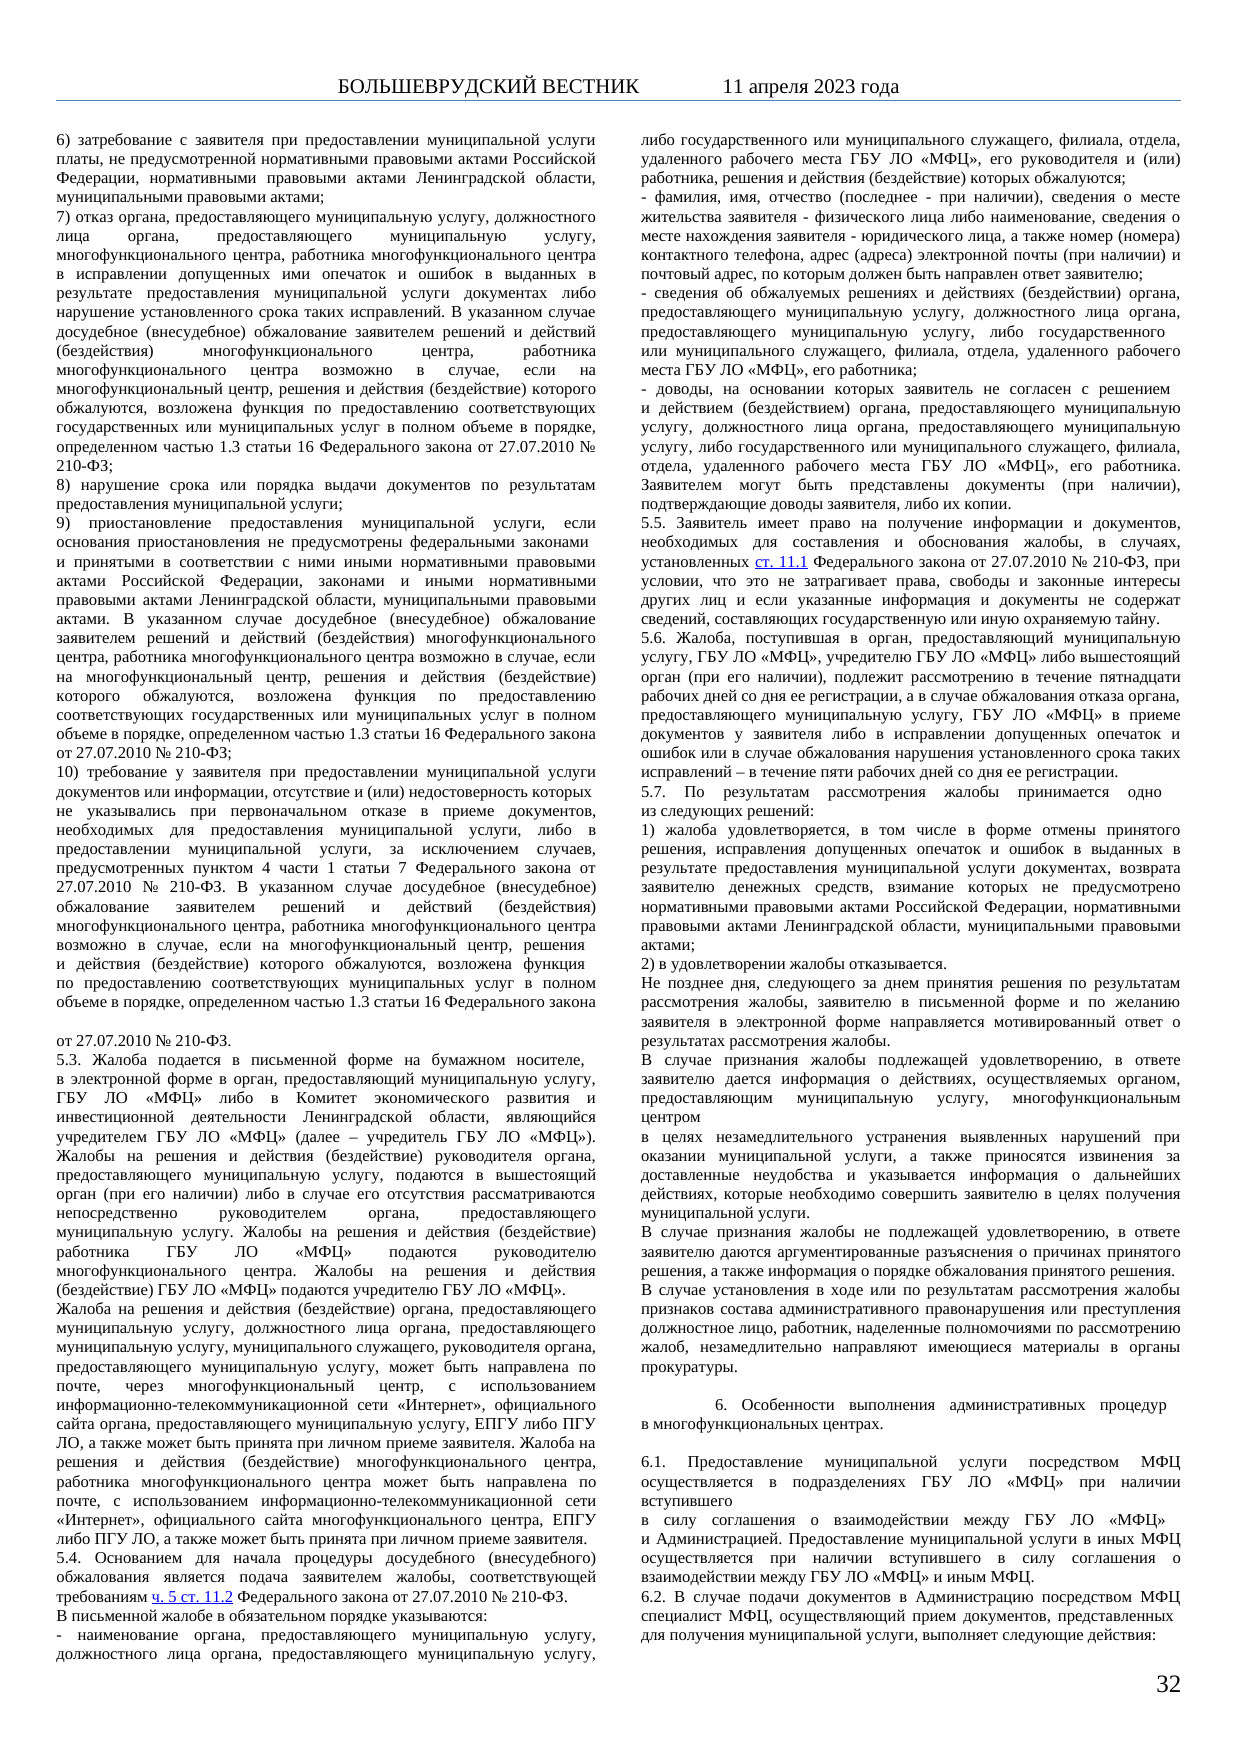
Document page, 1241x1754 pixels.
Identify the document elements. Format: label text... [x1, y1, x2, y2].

text 8) нарушение срока или порядка выдачи документов по результатам предоставления муниципальной услуги; [56, 475, 596, 513]
text 6.2. В случае подачи документов в Администрацию посредством МФЦ специалист МФЦ, осуществляющий прием документов, представленных для получения муниципальной услуги, выполняет следующие действия: [641, 1586, 1181, 1644]
text - доводы, на основании которых заявитель не согласен с решением и действием (бездействием) органа, предоставляющего муниципальную услугу, должностного лица органа, предоставляющего муниципальную услугу, либо государственного или муниципального служащего, филиала, отдела, удаленного рабочего места ГБУ ЛО «МФЦ», его работника. Заявителем могут быть представлены документы (при наличии), подтверждающие доводы заявителя, либо их копии. [641, 379, 1181, 513]
text 6) затребование с заявителя при предоставлении муниципальной услуги платы, не предусмотренной нормативными правовыми актами Российской Федерации, нормативными правовыми актами Ленинградской области, муниципальными правовыми актами; [56, 130, 596, 206]
text Не позднее дня, следующего за днем принятия решения по результатам рассмотрения жалобы, заявителю в письменной форме и по желанию заявителя в электронной форме направляется мотивированный ответ о результатах рассмотрения жалобы. [641, 973, 1181, 1050]
text 9) приостановление предоставления муниципальной услуги, если основания приостановления не предусмотрены федеральными законами и принятыми в соответствии с ними иными нормативными правовыми актами Российской Федерации, законами и иными нормативными правовыми актами Ленинградской области, муниципальными правовыми актами. В указанном случае досудебное (внесудебное) обжалование заявителем решений и действий (бездействия) многофункционального центра, работника многофункционального центра возможно в случае, если на многофункциональный центр, решения и действия (бездействие) которого обжалуются, возложена функция по предоставлению соответствующих государственных или муниципальных услуг в полном объеме в порядке, определенном частью 1.3 статьи 16 Федерального закона от 27.07.2010 № 210-ФЗ; [56, 513, 596, 762]
text 7) отказ органа, предоставляющего муниципальную услугу, должностного лица органа, предоставляющего муниципальную услугу, многофункционального центра, работника многофункционального центра в исправлении допущенных ими опечаток и ошибок в выданных в результате предоставления муниципальной услуги документах либо нарушение установленного срока таких исправлений. В указанном случае досудебное (внесудебное) обжалование заявителем решений и действий (бездействия) многофункционального центра, работника многофункционального центра возможно в случае, если на многофункциональный центр, решения и действия (бездействие) которого обжалуются, возложена функция по предоставлению соответствующих государственных или муниципальных услуг в полном объеме в порядке, определенном частью 1.3 статьи 16 Федерального закона от 27.07.2010 № 210-ФЗ; [56, 206, 596, 475]
text 5.7. По результатам рассмотрения жалобы принимается одно из следующих решений: [641, 781, 1181, 820]
text 6.1. Предоставление муниципальной услуги посредством МФЦ осуществляется в подразделениях ГБУ ЛО «МФЦ» при наличии вступившего в силу соглашения о взаимодействии между ГБУ ЛО «МФЦ» и Администрацией. Предоставление муниципальной услуги в иных МФЦ осуществляется при наличии вступившего в силу соглашения о взаимодействии между ГБУ ЛО «МФЦ» и иным МФЦ. [641, 1452, 1181, 1586]
text - сведения об обжалуемых решениях и действиях (бездействии) органа, предоставляющего муниципальную услугу, должностного лица органа, предоставляющего муниципальную услугу, либо государственного или муниципального служащего, филиала, отдела, удаленного рабочего места ГБУ ЛО «МФЦ», его работника; [641, 283, 1181, 379]
text В случае признания жалобы подлежащей удовлетворению, в ответе заявителю дается информация о действиях, осуществляемых органом, предоставляющим муниципальную услугу, многофункциональным центром в целях незамедлительного устранения выявленных нарушений при оказании муниципальной услуги, а также приносятся извинения за доставленные неудобства и указывается информация о дальнейших действиях, которые необходимо совершить заявителю в целях получения муниципальной услуги. [641, 1050, 1181, 1222]
text 5.5. Заявитель имеет право на получение информации и документов, необходимых для составления и обоснования жалобы, в случаях, установленных ст. 11.1 Федерального закона от 27.07.2010 № 210-ФЗ, при условии, что это не затрагивает права, свободы и законные интересы других лиц и если указанные информация и документы не содержат сведений, составляющих государственную или иную охраняемую тайну. [641, 513, 1181, 628]
text 2) в удовлетворении жалобы отказывается. [641, 954, 1181, 973]
text 10) требование у заявителя при предоставлении муниципальной услуги документов или информации, отсутствие и (или) недостоверность которых не указывались при первоначальном отказе в приеме документов, необходимых для предоставления муниципальной услуги, либо в предоставлении муниципальной услуги, за исключением случаев, предусмотренных пунктом 4 части 1 статьи 7 Федерального закона от 27.07.2010 № 210-ФЗ. В указанном случае досудебное (внесудебное) обжалование заявителем решений и действий (бездействия) многофункционального центра, работника многофункционального центра возможно в случае, если на многофункциональный центр, решения и действия (бездействие) которого обжалуются, возложена функция по предоставлению соответствующих муниципальных услуг в полном объеме в порядке, определенном частью 1.3 статьи 16 Федерального закона от 27.07.2010 № 210-ФЗ. [56, 762, 596, 1050]
text 1) жалоба удовлетворяется, в том числе в форме отмены принятого решения, исправления допущенных опечаток и ошибок в выданных в результате предоставления муниципальной услуги документах, возврата заявителю денежных средств, взимание которых не предусмотрено нормативными правовыми актами Российской Федерации, нормативными правовыми актами Ленинградской области, муниципальными правовыми актами; [641, 820, 1181, 954]
text В письменной жалобе в обязательном порядке указываются: [56, 1606, 596, 1625]
text 5.4. Основанием для начала процедуры досудебного (внесудебного) обжалования является подача заявителем жалобы, соответствующей требованиям ч. 5 ст. 11.2 Федерального закона от 27.07.2010 № 210-ФЗ. [56, 1548, 596, 1606]
text - фамилия, имя, отчество (последнее - при наличии), сведения о месте жительства заявителя - физического лица либо наименование, сведения о месте нахождения заявителя - юридического лица, а также номер (номера) контактного телефона, адрес (адреса) электронной почты (при наличии) и почтовый адрес, по которым должен быть направлен ответ заявителю; [641, 187, 1181, 283]
text 5.6. Жалоба, поступившая в орган, предоставляющий муниципальную услугу, ГБУ ЛО «МФЦ», учредителю ГБУ ЛО «МФЦ» либо вышестоящий орган (при его наличии), подлежит рассмотрению в течение пятнадцати рабочих дней со дня ее регистрации, а в случае обжалования отказа органа, предоставляющего муниципальную услугу, ГБУ ЛО «МФЦ» в приеме документов у заявителя либо в исправлении допущенных опечаток и ошибок или в случае обжалования нарушения установленного срока таких исправлений – в течение пяти рабочих дней со дня ее регистрации. [641, 628, 1181, 781]
text Жалоба на решения и действия (бездействие) органа, предоставляющего муниципальную услугу, должностного лица органа, предоставляющего муниципальную услугу, муниципального служащего, руководителя органа, предоставляющего муниципальную услугу, может быть направлена по почте, через многофункциональный центр, с использованием информационно-телекоммуникационной сети «Интернет», официального сайта органа, предоставляющего муниципальную услугу, ЕПГУ либо ПГУ ЛО, а также может быть принята при личном приеме заявителя. Жалоба на решения и действия (бездействие) многофункционального центра, работника многофункционального центра может быть направлена по почте, с использованием информационно-телекоммуникационной сети «Интернет», официального сайта многофункционального центра, ЕПГУ либо ПГУ ЛО, а также может быть принята при личном приеме заявителя. [56, 1299, 596, 1548]
text 5.3. Жалоба подается в письменной форме на бумажном носителе, в электронной форме в орган, предоставляющий муниципальную услугу, ГБУ ЛО «МФЦ» либо в Комитет экономического развития и инвестиционной деятельности Ленинградской области, являющийся учредителем ГБУ ЛО «МФЦ» (далее – учредитель ГБУ ЛО «МФЦ»). Жалобы на решения и действия (бездействие) руководителя органа, предоставляющего муниципальную услугу, подаются в вышестоящий орган (при его наличии) либо в случае его отсутствия рассматриваются непосредственно руководителем органа, предоставляющего муниципальную услугу. Жалобы на решения и действия (бездействие) работника ГБУ ЛО «МФЦ» подаются руководителю многофункционального центра. Жалобы на решения и действия (бездействие) ГБУ ЛО «МФЦ» подаются учредителю ГБУ ЛО «МФЦ». [56, 1050, 596, 1299]
text В случае установления в ходе или по результатам рассмотрения жалобы признаков состава административного правонарушения или преступления должностное лицо, работник, наделенные полномочиями по рассмотрению жалоб, незамедлительно направляют имеющиеся материалы в органы прокуратуры. [641, 1280, 1181, 1376]
text 6. Особенности выполнения административных процедур в многофункциональных центрах. [641, 1395, 1181, 1433]
text В случае признания жалобы не подлежащей удовлетворению, в ответе заявителю даются аргументированные разъяснения о причинах принятого решения, а также информация о порядке обжалования принятого решения. [641, 1222, 1181, 1280]
text - наименование органа, предоставляющего муниципальную услугу, должностного лица органа, предоставляющего муниципальную услугу, либо государственного или муниципального служащего, филиала, отдела, удаленного рабочего места ГБУ ЛО «МФЦ», его руководителя и (или) работника, решения и действия (бездействие) которых обжалуются; [56, 1625, 596, 1663]
text - наименование органа, предоставляющего муниципальную услугу, должностного лица органа, предоставляющего муниципальную услугу, либо государственного или муниципального служащего, филиала, отдела, удаленного рабочего места ГБУ ЛО «МФЦ», его руководителя и (или) работника, решения и действия (бездействие) которых обжалуются; [641, 130, 1181, 187]
